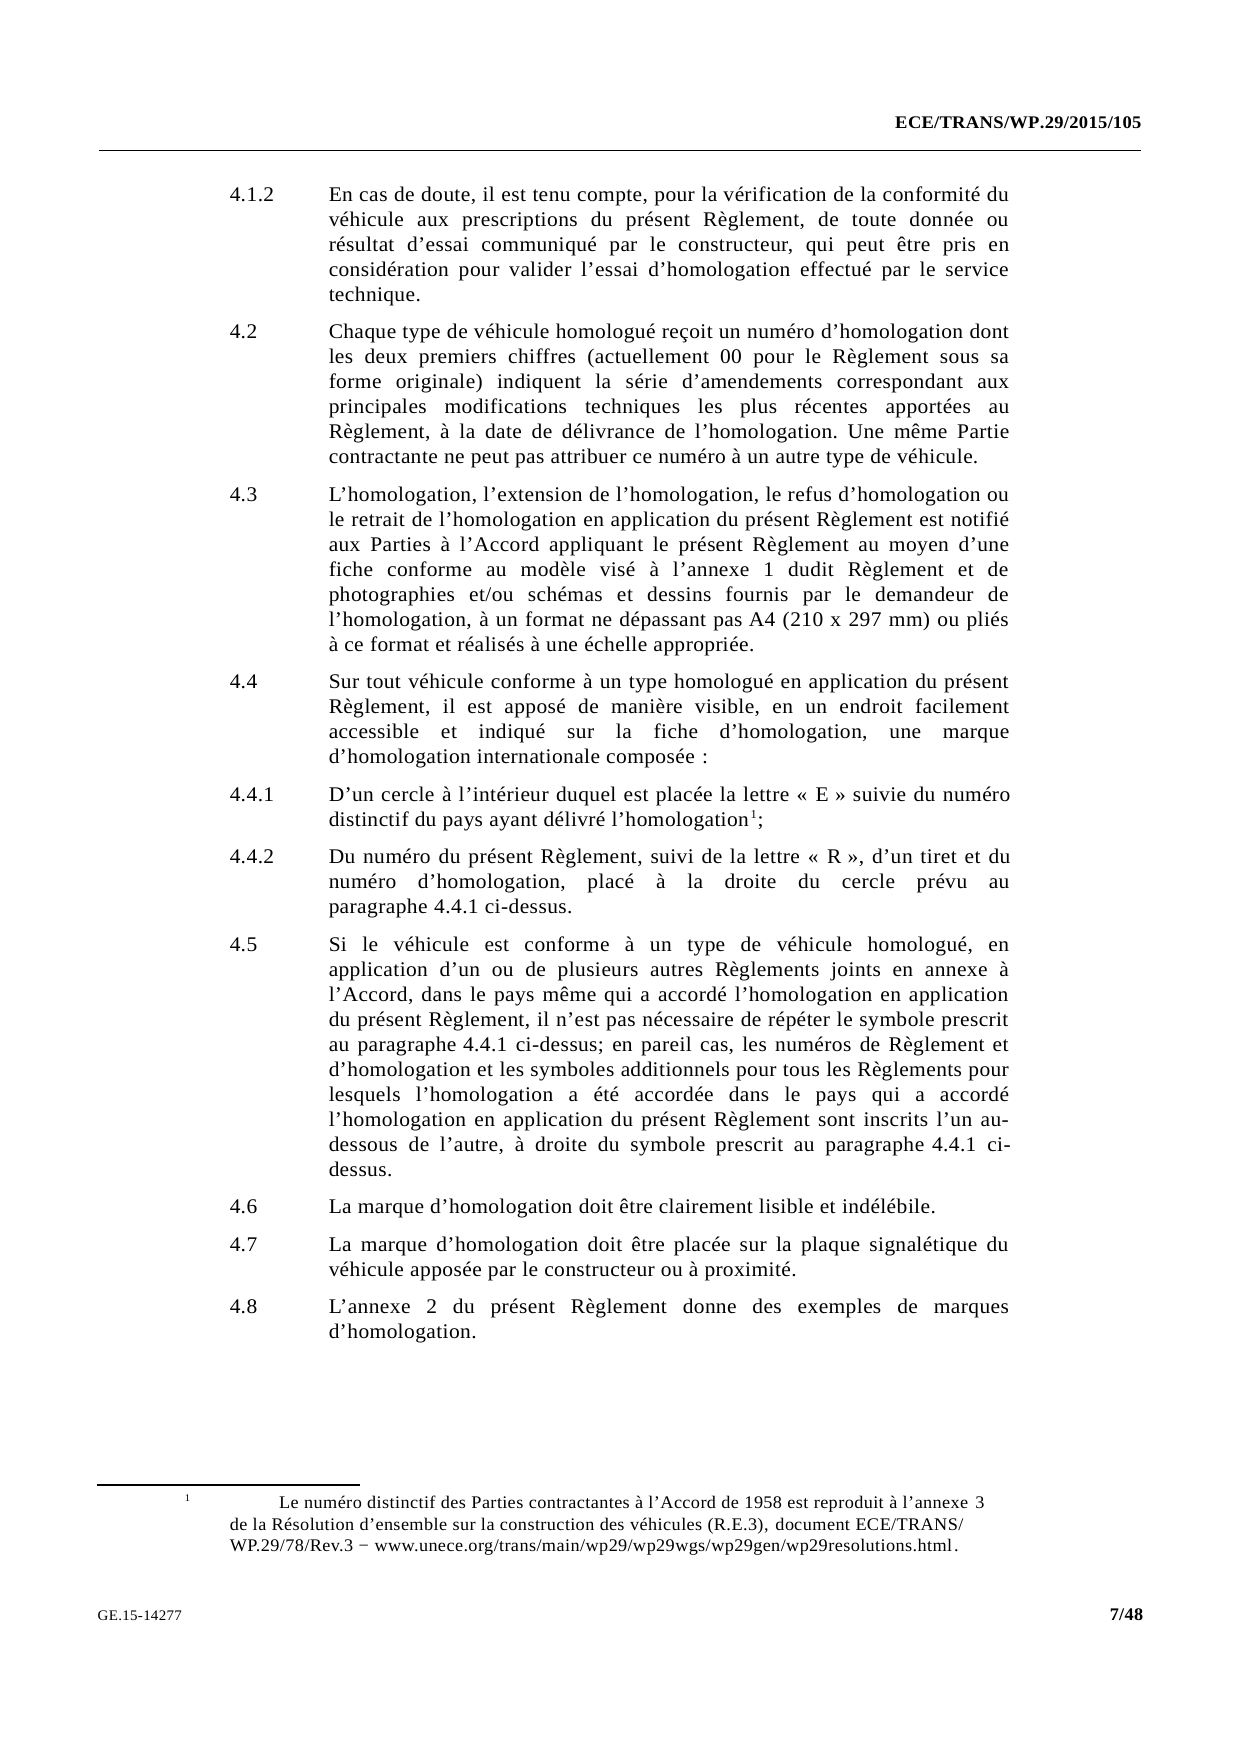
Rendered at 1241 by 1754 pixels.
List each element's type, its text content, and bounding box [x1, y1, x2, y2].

text 4.1.2 En cas de doute, il est tenu compte, pour la vérification de la conformité du véhicule aux prescriptions du présent Règlement, de toute donnée ou résultat d’essai communiqué par le constructeur, qui peut être pris en considération pour valider l’essai d’homologation effectué par le service technique. [229, 181, 1011, 306]
text 4.4 Sur tout véhicule conforme à un type homologué en application du présent Règlement, il est apposé de manière visible, en un endroit facilement accessible et indiqué sur la fiche d’homologation, une marque d’homologation internationale composée : [229, 669, 1011, 769]
text 4.4.2 Du numéro du présent Règlement, suivi de la lettre « R », d’un tiret et du numéro d’homologation, placé à la droite du cercle prévu au paragraphe 4.4.1 ci-dessus. [229, 844, 1011, 919]
text 4.4.1 D’un cercle à l’intérieur duquel est placée la lettre « E » suivie du numéro distinctif du pays ayant délivré l’homologation; [229, 781, 1011, 831]
text 4.8 L’annexe 2 du présent Règlement donne des exemples de marques d’homologation. [229, 1294, 1011, 1344]
text 4.6 La marque d’homologation doit être clairement lisible et indélébile. [229, 1194, 1011, 1219]
text 4.3 L’homologation, l’extension de l’homologation, le refus d’homologation ou le retrait de l’homologation en application du présent Règlement est notifié aux Parties à l’Accord appliquant le présent Règlement au moyen d’une fiche conforme au modèle visé à l’annexe 1 dudit Règlement et de photographies et/ou schémas et dessins fournis par le demandeur de l’homologation, à un format ne dépassant pas A4 (210 x 297 mm) ou pliés à ce format et réalisés à une échelle appropriée. [229, 481, 1011, 656]
text 4.7 La marque d’homologation doit être placée sur la plaque signalétique du véhicule apposée par le constructeur ou à proximité. [229, 1231, 1011, 1281]
text 4.5 Si le véhicule est conforme à un type de véhicule homologué, en application d’un ou de plusieurs autres Règlements joints en annexe à l’Accord, dans le pays même qui a accordé l’homologation en application du présent Règlement, il n’est pas nécessaire de répéter le symbole prescrit au paragraphe 4.4.1 ci-dessus; en pareil cas, les numéros de Règlement et d’homologation et les symboles additionnels pour tous les Règlements pour lesquels l’homologation a été accordée dans le pays qui a accordé l’homologation en application du présent Règlement sont inscrits l’un au-dessous de l’autre, à droite du symbole prescrit au paragraphe 4.4.1 ci-dessus. [229, 931, 1011, 1181]
text 4.2 Chaque type de véhicule homologué reçoit un numéro d’homologation dont les deux premiers chiffres (actuellement 00 pour le Règlement sous sa forme originale) indiquent la série d’amendements correspondant aux principales modifications techniques les plus récentes apportées au Règlement, à la date de délivrance de l’homologation. Une même Partie contractante ne peut pas attribuer ce numéro à un autre type de véhicule. [229, 319, 1011, 469]
